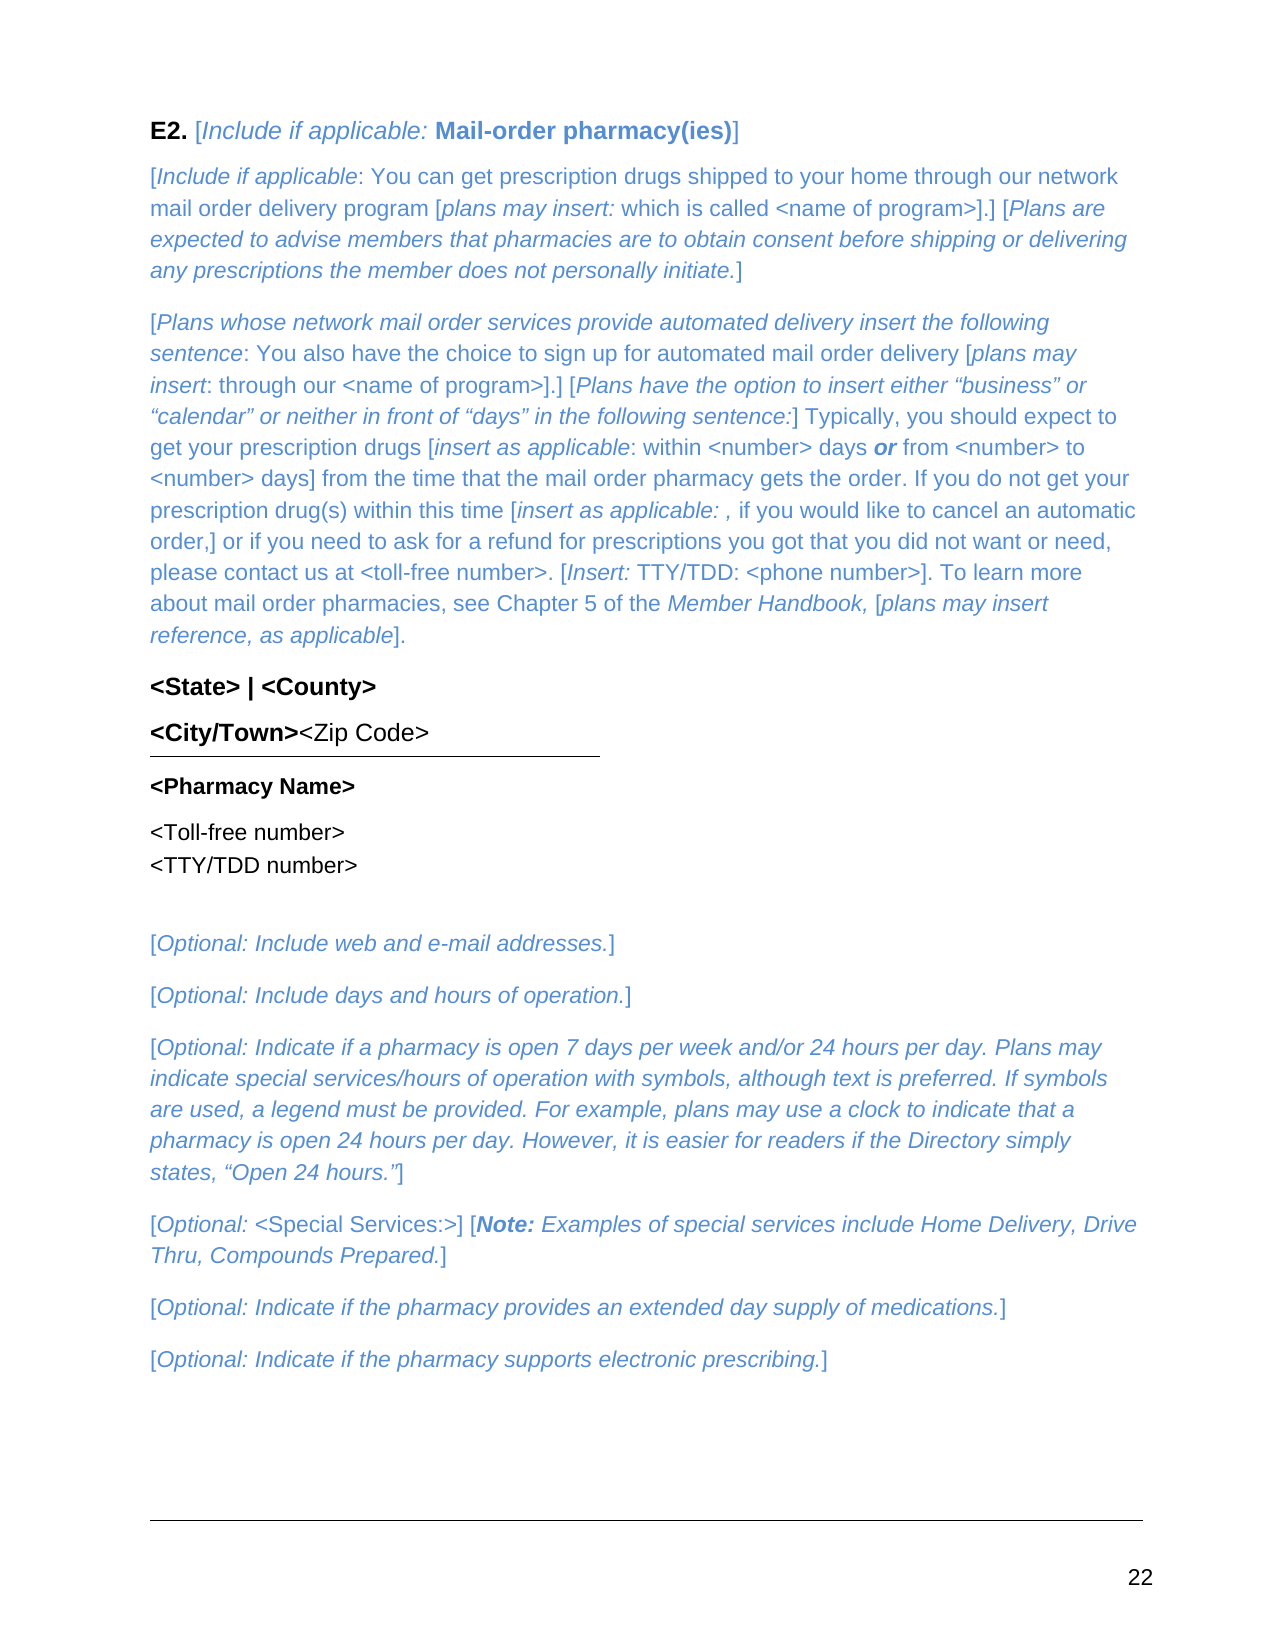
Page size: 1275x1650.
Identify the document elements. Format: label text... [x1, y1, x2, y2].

text [Optional: Indicate if the pharmacy provides an extended day supply of medications.] [150, 1291, 1143, 1322]
text <City/Town><Zip Code> [150, 714, 600, 756]
text <State> | <County> [150, 669, 1143, 702]
text E2. [Include if applicable: Mail-order pharmacy(ies)] [150, 112, 1143, 146]
text [Optional: <Special Services:>] [Note: Examples of special services include Home Delivery, Drive Thru, Compounds Prepared.] [150, 1207, 1143, 1270]
text [Optional: Indicate if the pharmacy supports electronic prescribing.] [150, 1343, 1143, 1374]
text [Include if applicable: You can get prescription drugs shipped to your home through our network mail order delivery program [plans may insert: which is called <name of program>].] [Plans are expected to advise members that pharmacies are to obtain consent before shipping or delivering any prescriptions the member does not personally initiate.] [150, 158, 1143, 283]
text <Toll-free number> <TTY/TDD number> [150, 813, 1143, 880]
text [Optional: Include days and hours of operation.] [150, 978, 1143, 1009]
text <Pharmacy Name> [150, 770, 1143, 801]
text [Optional: Include web and e-mail addresses.] [150, 926, 1143, 957]
text [Plans whose network mail order services provide automated delivery insert the following sentence: You also have the choice to sign up for automated mail order delivery [plans may insert: through our <name of program>].] [Plans have the option to insert either “business” or “calendar” or neither in front of “days” in the following sentence:] Typically, you should expect to get your prescription drugs [insert as applicable: within <number> days or from <number> to <number> days] from the time that the mail order pharmacy gets the order. If you do not get your prescription drug(s) within this time [insert as applicable: , if you would like to cancel an automatic order,] or if you need to ask for a refund for prescriptions you got that you did not want or need, please contact us at <toll-free number>. [Insert: TTY/TDD: <phone number>]. To learn more about mail order pharmacies, see Chapter 5 of the Member Handbook, [plans may insert reference, as applicable]. [150, 304, 1143, 648]
text [Optional: Indicate if a pharmacy is open 7 days per week and/or 24 hours per day. Plans may indicate special services/hours of operation with symbols, although text is preferred. If symbols are used, a legend must be provided. For example, plans may use a clock to indicate that a pharmacy is open 24 hours per day. However, it is easier for readers if the Directory simply states, “Open 24 hours.”] [150, 1030, 1143, 1186]
